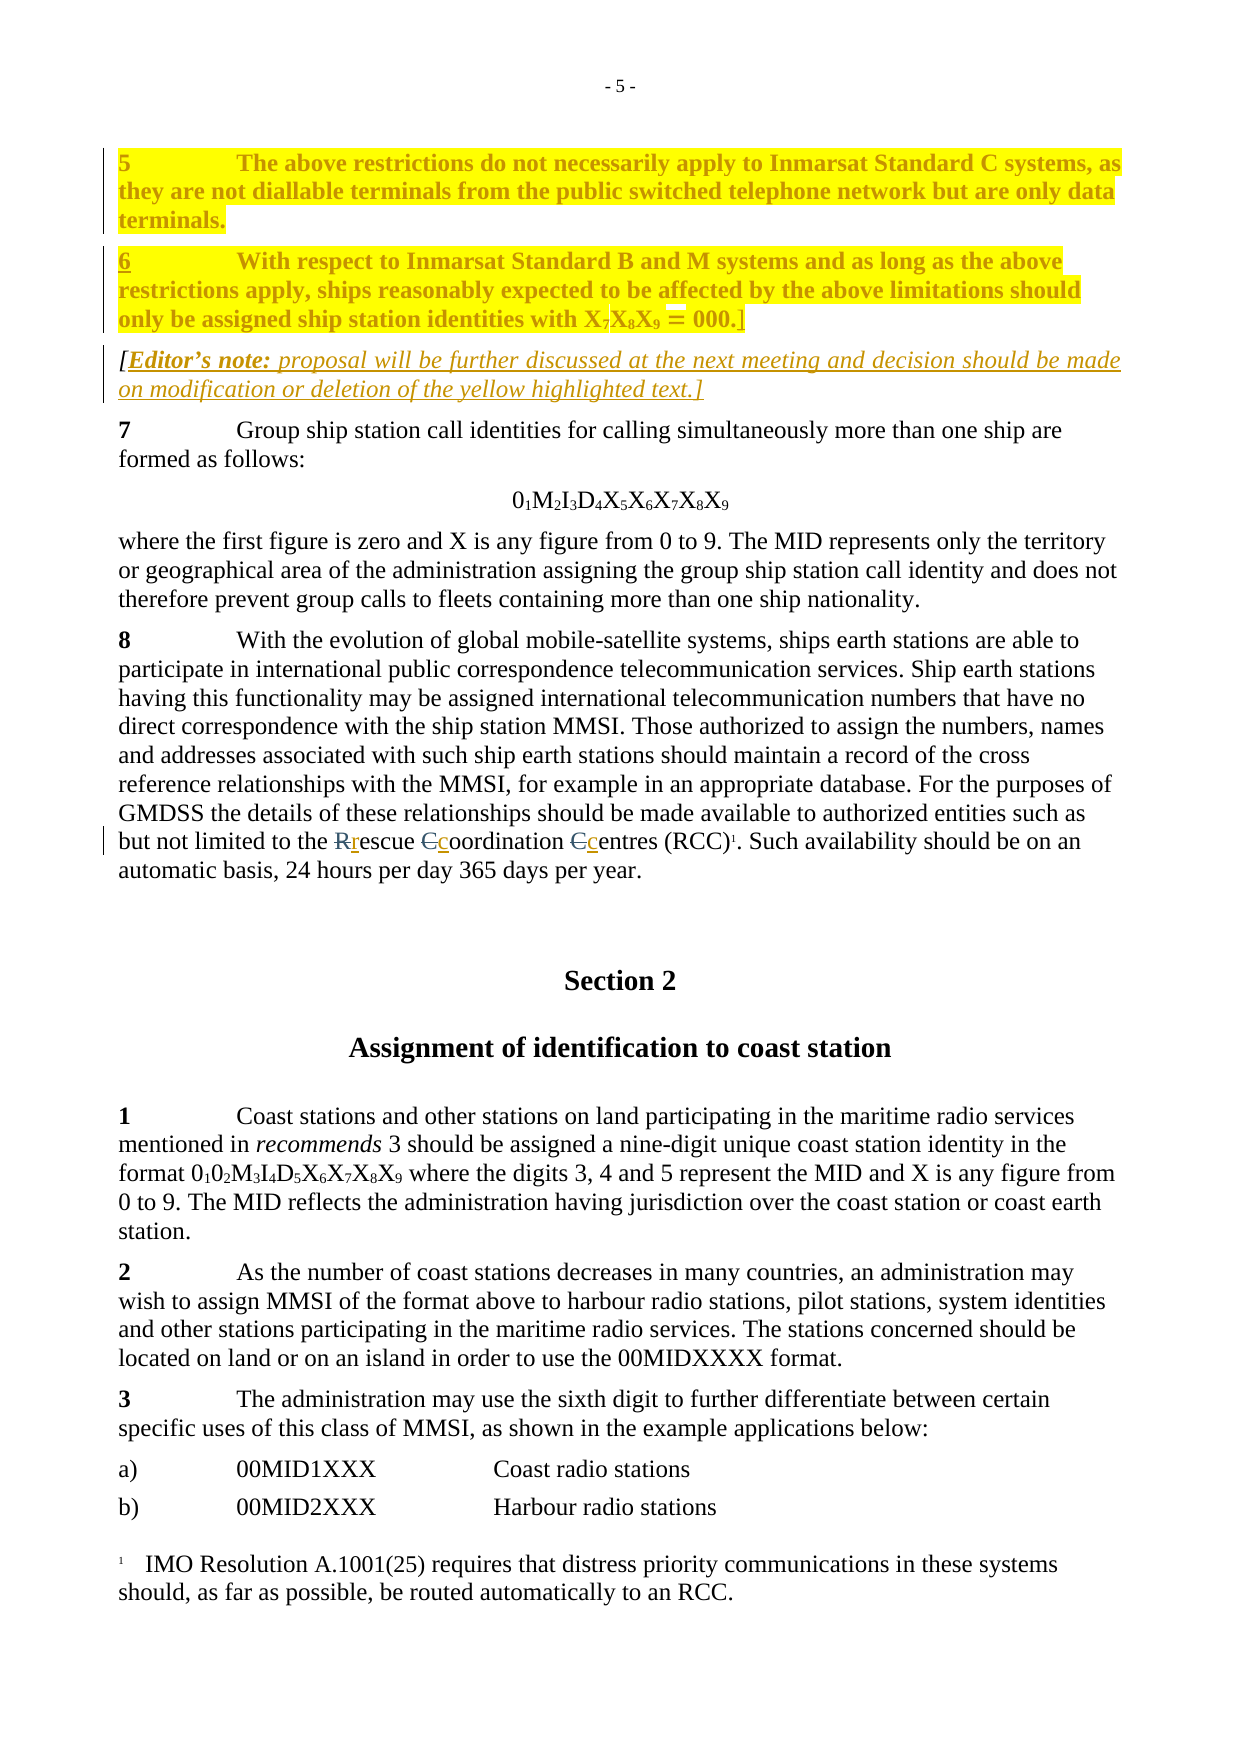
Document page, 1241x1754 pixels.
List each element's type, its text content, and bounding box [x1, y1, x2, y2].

text 3 The administration may use the sixth digit to further differentiate between certain specific uses of this class of MMSI, as shown in the example applications below: [118, 1384, 1122, 1442]
text 2 As the number of coast stations decreases in many countries, an administration may wish to assign MMSI of the format above to harbour radio stations, pilot stations, system identities and other stations participating in the maritime radio services. The stations concerned should be located on land or on an island in order to use the 00MIDXXXX format. [118, 1257, 1122, 1372]
text Section 2 Assignment of identification to coast station [118, 963, 1122, 1063]
text 1 Coast stations and other stations on land participating in the maritime radio services mentioned in recommends 3 should be assigned a nine-digit unique coast station identity in the format 0102M3I4D5X6X7X8X9 where the digits 3, 4 and 5 represent the MID and X is any figure from 0 to 9. The MID reflects the administration having jurisdiction over the coast station or coast earth station. [118, 1101, 1122, 1244]
text a) 00MID1XXX Coast radio stations [118, 1454, 1122, 1483]
text 5 The above restrictions do not necessarily apply to Inmarsat Standard C systems, as they are not diallable terminals from the public switched telephone network but are only data terminals. [226, 176, 1122, 234]
text 01M2I3D4X5X6X7X8X9 [118, 485, 1122, 514]
text b) 00MID2XXX Harbour radio stations [118, 1492, 1122, 1520]
text where the first figure is zero and X is any figure from 0 to 9. The MID represents only the territory or geographical area of the administration assigning the group ship station call identity and does not therefore prevent group calls to fleets containing more than one ship nationality. [118, 526, 1122, 613]
text 7 Group ship station call identities for calling simultaneously more than one ship are formed as follows: [118, 415, 1122, 473]
text 8 With the evolution of global mobile-satellite systems, ships earth stations are able to participate in international public correspondence telecommunication services. Ship earth stations having this functionality may be assigned international telecommunication numbers that have no direct correspondence with the ship station MMSI. Those authorized to assign the numbers, names and addresses associated with such ship earth stations should maintain a record of the cross reference relationships with the MMSI, for example in an appropriate database. For the purposes of GMDSS the details of these relationships should be made available to authorized entities such as but not limited to the escue oordination entres (RCC). Such availability should be on an automatic basis, 24 hours per day 365 days per year. [118, 625, 1122, 884]
text [ [118, 345, 1122, 403]
text With respect to Inmarsat Standard B and M systems and as long as the above restrictions apply, ships reasonably expected to be affected by the above limitations should only be assigned ship station identities with X7X8X9  000. [745, 246, 1122, 333]
